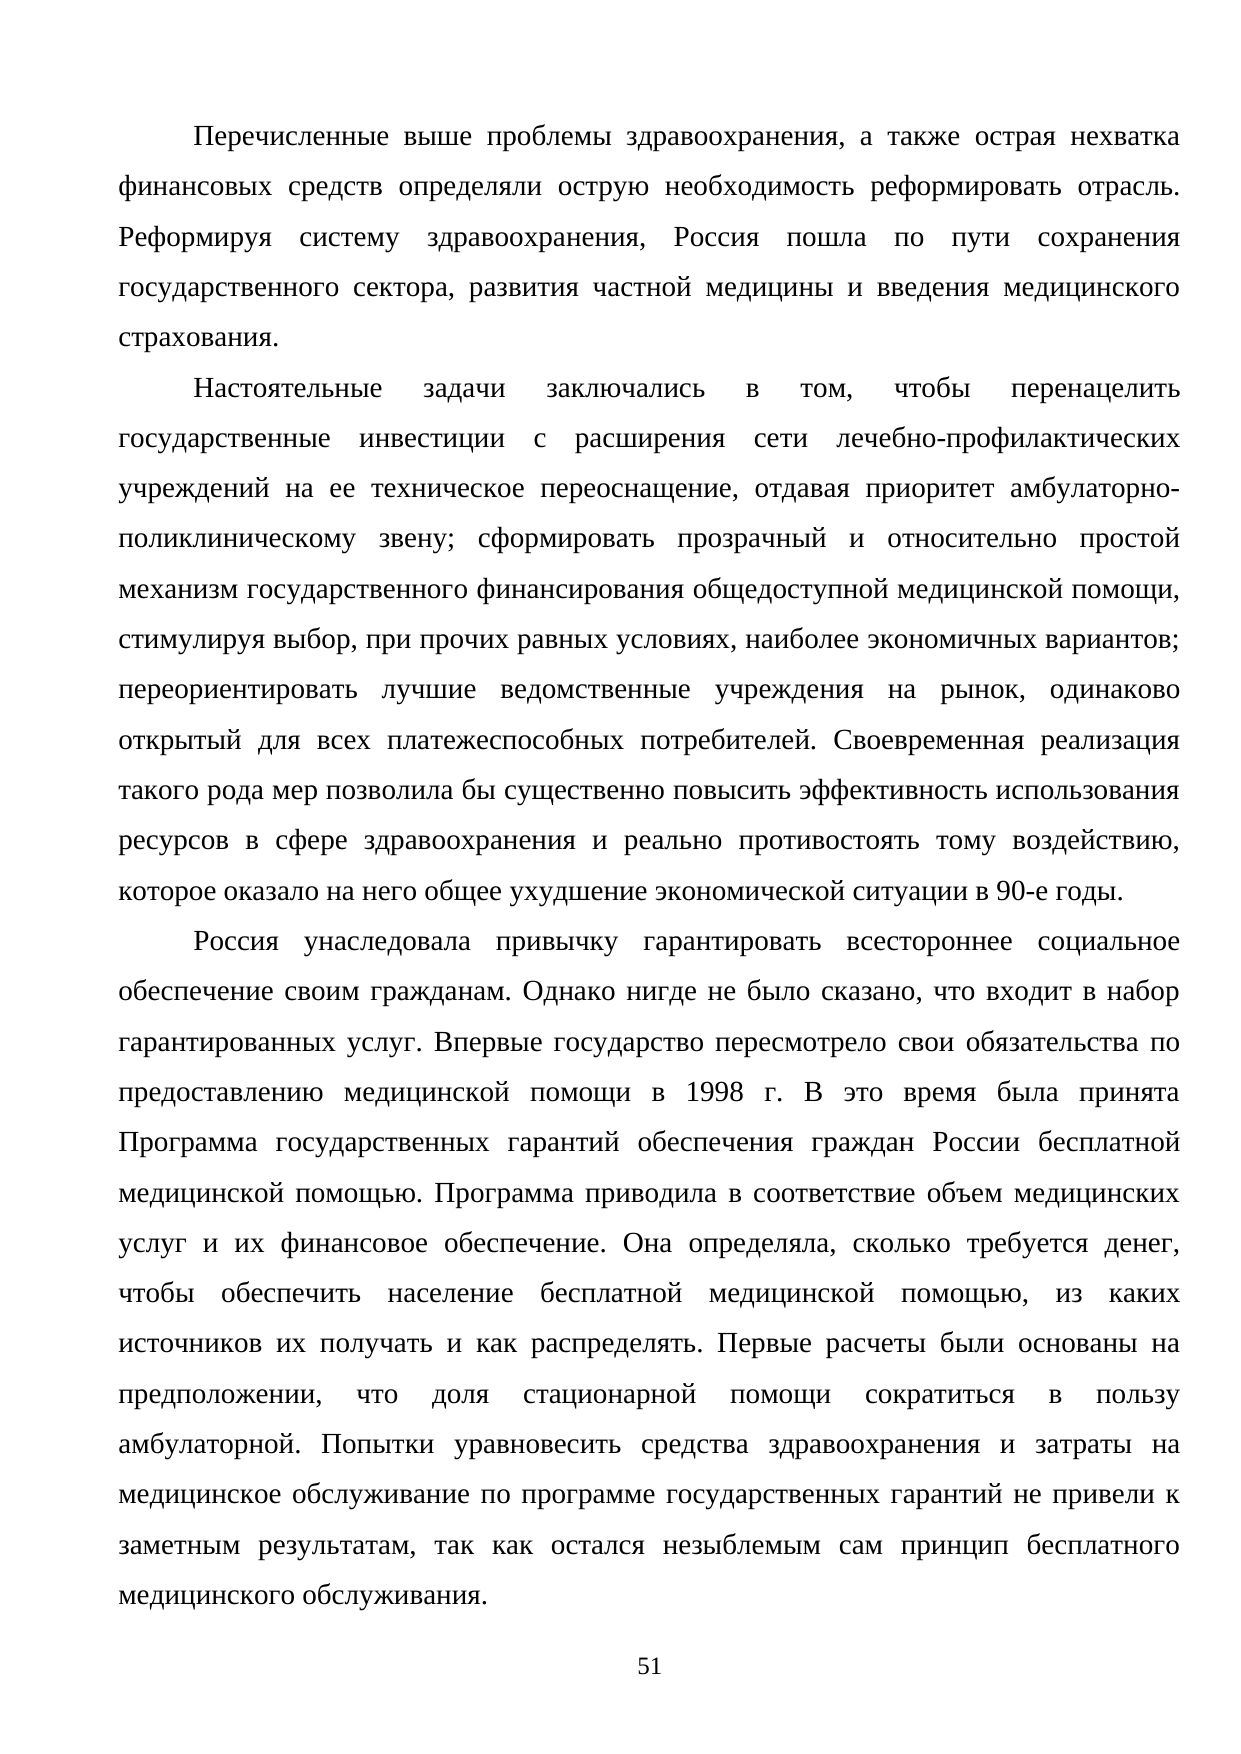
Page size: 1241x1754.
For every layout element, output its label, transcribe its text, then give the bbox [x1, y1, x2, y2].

text Россия унаследовала привычку гарантировать всестороннее социальное обеспечение своим гражданам. Однако нигде не было сказано, что входит в набор гарантированных услуг. Впервые государство пересмотрело свои обязательства по предоставлению медицинской помощи в 1998 г. В это время была принята Программа государственных гарантий обеспечения граждан России бесплатной медицинской помощью. Программа приводила в соответствие объем медицинских услуг и их финансовое обеспечение. Она определяла, сколько требуется денег, чтобы обеспечить население бесплатной медицинской помощью, из каких источников их получать и как распределять. Первые расчеты были основаны на предположении, что доля стационарной помощи сократиться в пользу амбулаторной. Попытки уравновесить средства здравоохранения и затраты на медицинское обслуживание по программе государственных гарантий не привели к заметным результатам, так как остался незыблемым сам принцип бесплатного медицинского обслуживания. [118, 923, 1181, 1611]
text Перечисленные выше проблемы здравоохранения, а также острая нехватка финансовых средств определяли острую необходимость реформировать отрасль. Реформируя систему здравоохранения, Россия пошла по пути сохранения государственного сектора, развития частной медицины и введения медицинского страхования. [118, 118, 1181, 353]
text Настоятельные задачи заключались в том, чтобы перенацелить государственные инвестиции с расширения сети лечебно-профилактических учреждений на ее техническое переоснащение, отдавая приоритет амбулаторно-поликлиническому звену; сформировать прозрачный и относительно простой механизм государственного финансирования общедоступной медицинской помощи, стимулируя выбор, при прочих равных условиях, наиболее экономичных вариантов; переориентировать лучшие ведомственные учреждения на рынок, одинаково открытый для всех платежеспособных потребителей. Своевременная реализация такого рода мер позволила бы существенно повысить эффективность использования ресурсов в сфере здравоохранения и реально противостоять тому воздействию, которое оказало на него общее ухудшение экономической ситуации в 90-е годы. [118, 370, 1181, 906]
